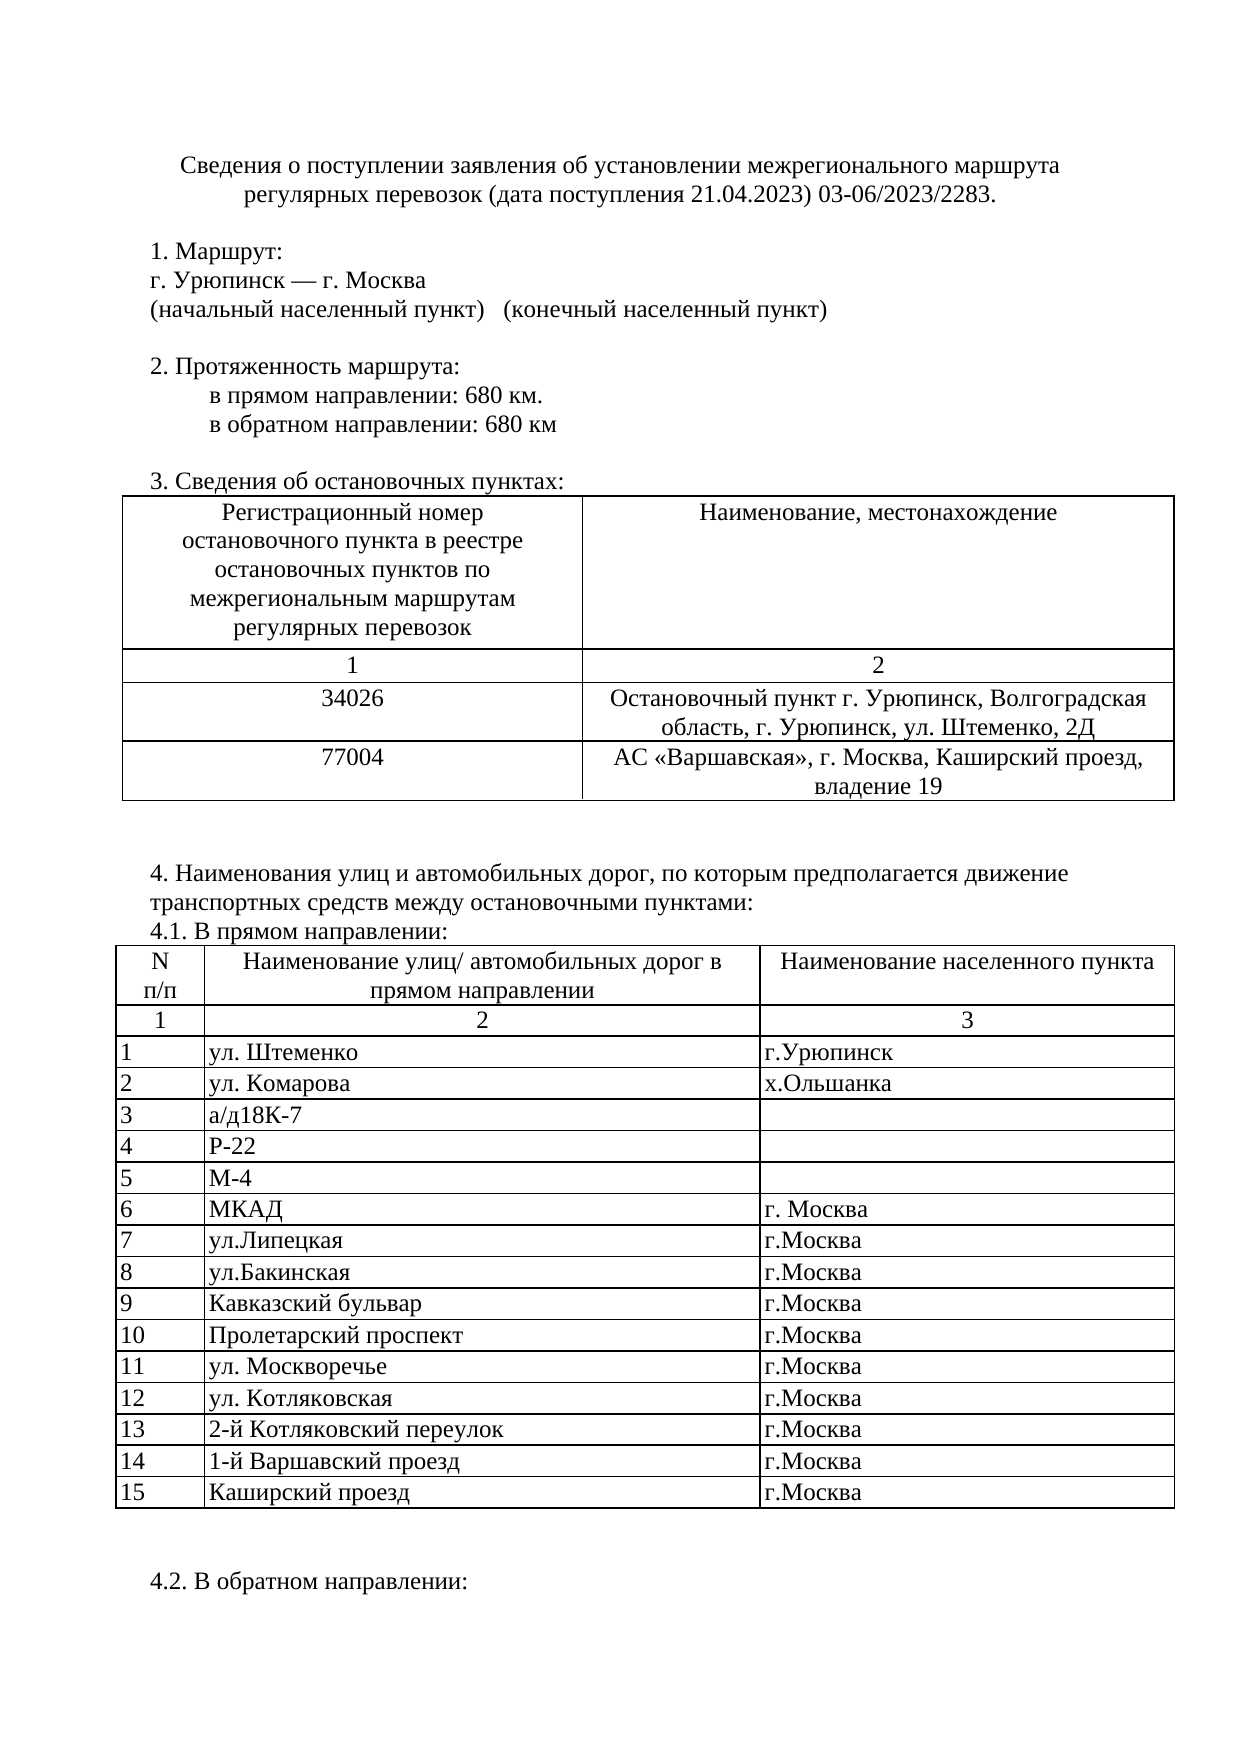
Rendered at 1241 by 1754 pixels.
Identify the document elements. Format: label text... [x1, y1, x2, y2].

table_cell г.Москва [761, 1320, 1174, 1350]
text в обратном направлении: 680 км [150, 409, 1090, 437]
table_cell [761, 1163, 1174, 1193]
table_cell г.Москва [761, 1257, 1174, 1287]
text 4.2. В обратном направлении: [150, 1566, 1090, 1595]
table_cell 2 [205, 1006, 759, 1035]
text 4. Наименования улиц и автомобильных дорог, по которым предполагается движение транспортных средств между остановочными пунктами: [150, 858, 1090, 916]
table_cell 9 [117, 1289, 204, 1318]
table_cell [761, 1131, 1174, 1161]
table_cell 14 [117, 1446, 204, 1476]
table_header Наименование, местонахождение [583, 497, 1173, 648]
table_cell 12 [117, 1383, 204, 1413]
table_cell 4 [117, 1131, 204, 1161]
table_cell Пролетарский проспект [205, 1320, 759, 1350]
table_cell [761, 1100, 1174, 1130]
table_cell х.Ольшанка [761, 1068, 1174, 1098]
table_cell 15 [117, 1477, 204, 1507]
table_cell г. Москва [761, 1194, 1174, 1224]
table_cell г.Москва [761, 1226, 1174, 1256]
text 3. Сведения об остановочных пунктах: [150, 466, 1090, 495]
table_cell 34026 [123, 683, 582, 740]
table_cell ул. Штеменко [205, 1037, 759, 1067]
table_header N п/п [117, 946, 204, 1004]
text 2. Протяженность маршрута: [150, 351, 1090, 380]
text г. Урюпинск — г. Москва [150, 265, 1090, 294]
table_cell ул.Бакинская [205, 1257, 759, 1287]
table_cell 7 [117, 1226, 204, 1256]
table_header Регистрационный номер остановочного пункта в реестре остановочных пунктов по межрегиональным маршрутам регулярных перевозок [123, 497, 582, 648]
table_cell 10 [117, 1320, 204, 1350]
text Сведения о поступлении заявления об установлении межрегионального маршрута регулярных перевозок (дата поступления 21.04.2023) 03-06/2023/2283. [150, 150, 1090, 207]
table_cell ул. Котляковская [205, 1383, 759, 1413]
table_cell 2-й Котляковский переулок [205, 1415, 759, 1444]
text 4.1. В прямом направлении: [150, 916, 1090, 945]
table_cell 1 [117, 1006, 204, 1035]
table_cell М-4 [205, 1163, 759, 1193]
table_cell Кавказский бульвар [205, 1289, 759, 1318]
table_cell 11 [117, 1352, 204, 1381]
table_cell ул. Москворечье [205, 1352, 759, 1381]
table_cell 1-й Варшавский проезд [205, 1446, 759, 1476]
table_cell Остановочный пункт г. Урюпинск, Волгоградская область, г. Урюпинск, ул. Штеменко, 2Д [583, 683, 1173, 740]
table_cell Р-22 [205, 1131, 759, 1161]
table_cell 8 [117, 1257, 204, 1287]
table_cell МКАД [205, 1194, 759, 1224]
table_cell а/д18К-7 [205, 1100, 759, 1130]
table_cell 1 [117, 1037, 204, 1067]
table_cell 2 [583, 650, 1173, 681]
table_header Наименование населенного пункта [761, 946, 1174, 1004]
table_cell 5 [117, 1163, 204, 1193]
table_cell 77004 [123, 742, 582, 799]
table_cell 3 [761, 1006, 1174, 1035]
table_header Наименование улиц/ автомобильных дорог в прямом направлении [205, 946, 759, 1004]
table_cell 6 [117, 1194, 204, 1224]
table_cell г.Москва [761, 1477, 1174, 1507]
table_cell г.Москва [761, 1383, 1174, 1413]
table_cell АС «Варшавская», г. Москва, Каширский проезд, владение 19 [583, 742, 1173, 799]
table_cell г.Москва [761, 1289, 1174, 1318]
table_cell 13 [117, 1415, 204, 1444]
table_cell ул. Комарова [205, 1068, 759, 1098]
table_cell г.Москва [761, 1352, 1174, 1381]
table_cell г.Москва [761, 1446, 1174, 1476]
table_cell г.Урюпинск [761, 1037, 1174, 1067]
table_cell г.Москва [761, 1415, 1174, 1444]
table_cell 2 [117, 1068, 204, 1098]
table_cell 3 [117, 1100, 204, 1130]
table_cell ул.Липецкая [205, 1226, 759, 1256]
table_cell Каширский проезд [205, 1477, 759, 1507]
text в прямом направлении: 680 км. [150, 380, 1090, 409]
text 1. Маршрут: [150, 236, 1090, 265]
table_cell 1 [123, 650, 582, 681]
text (начальный населенный пункт) (конечный населенный пункт) [150, 294, 1090, 322]
